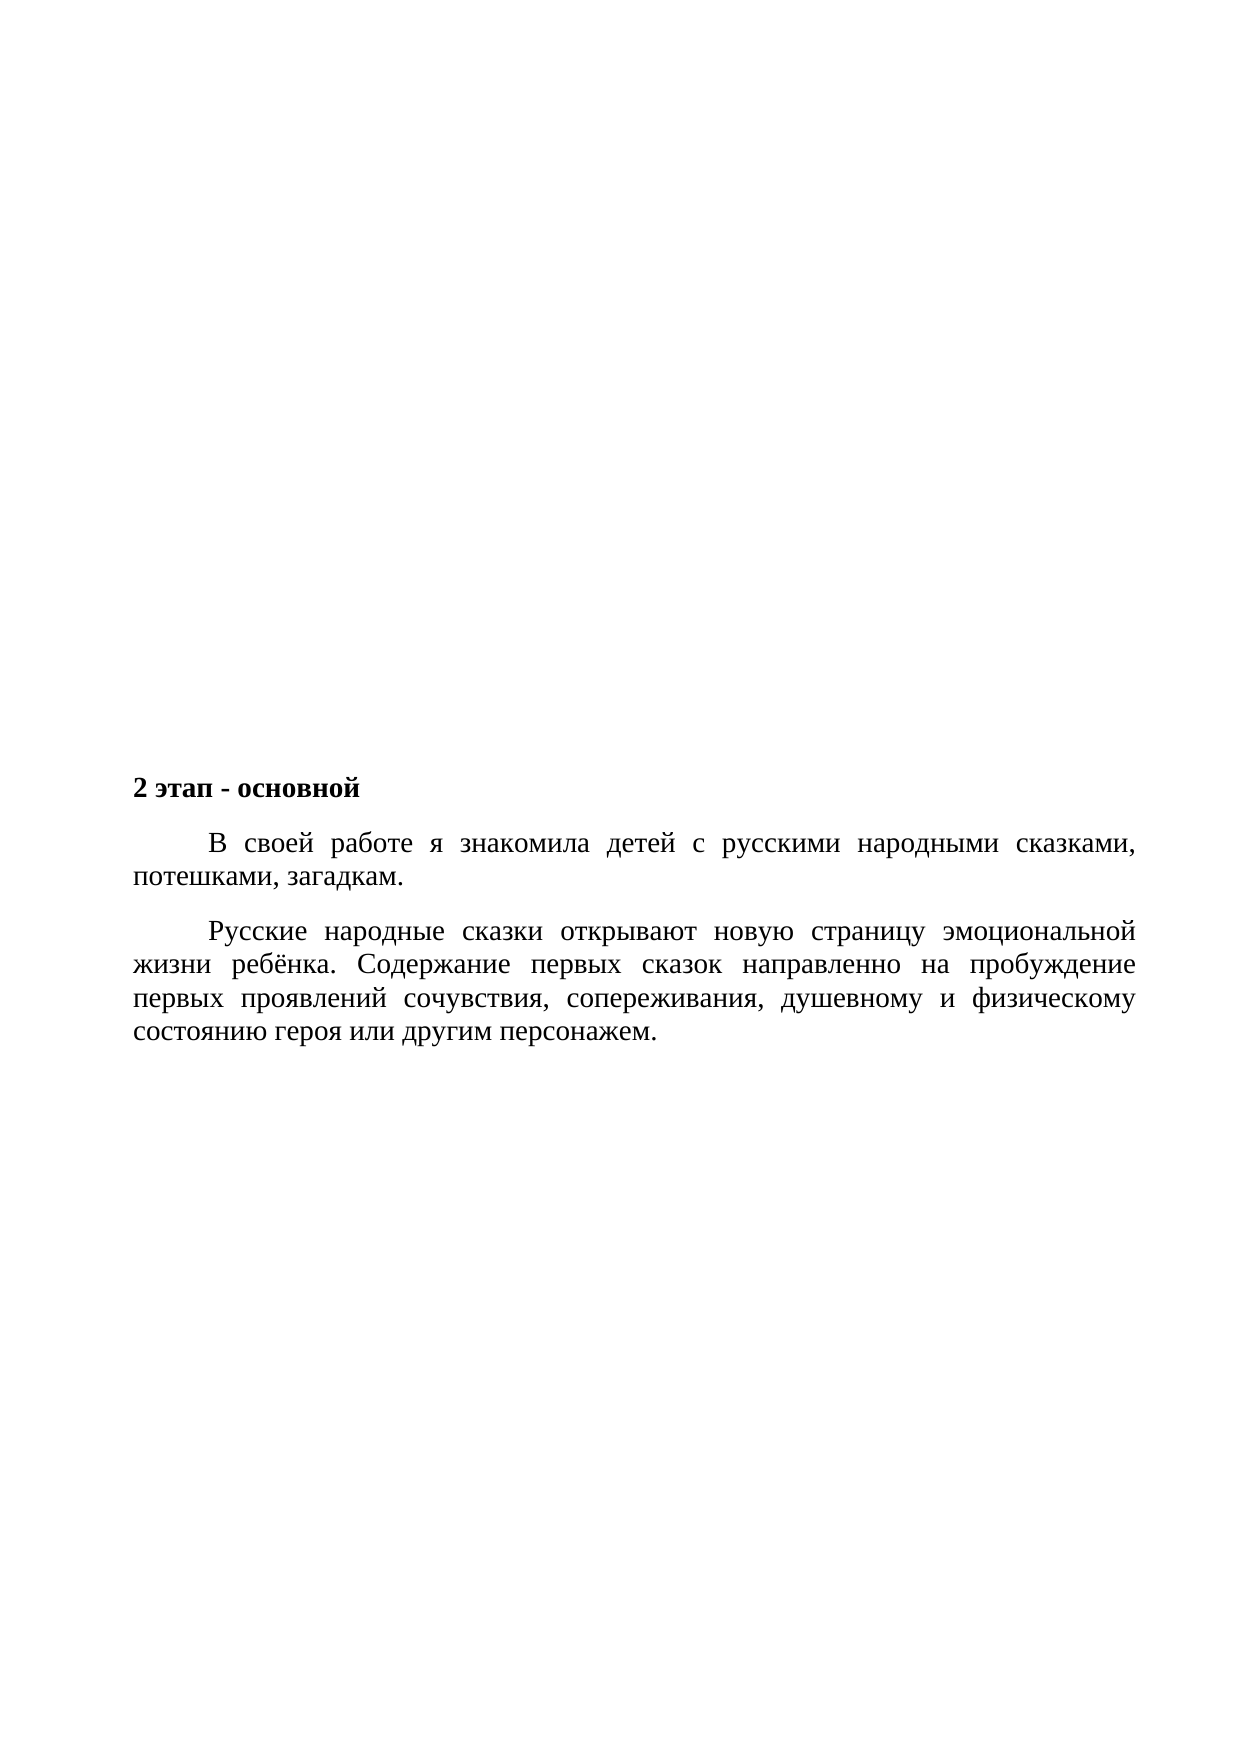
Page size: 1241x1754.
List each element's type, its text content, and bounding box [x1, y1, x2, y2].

text Русские народные сказки открывают новую страницу эмоциональной жизни ребёнка. Содержание первых сказок направленно на пробуждение первых проявлений сочувствия, сопереживания, душевному и физическому состоянию героя или другим персонажем. [133, 913, 1137, 1047]
text В своей работе я знакомила детей с русскими народными сказками, потешками, загадкам. [133, 825, 1137, 892]
text 2 этап - основной [133, 771, 1137, 804]
